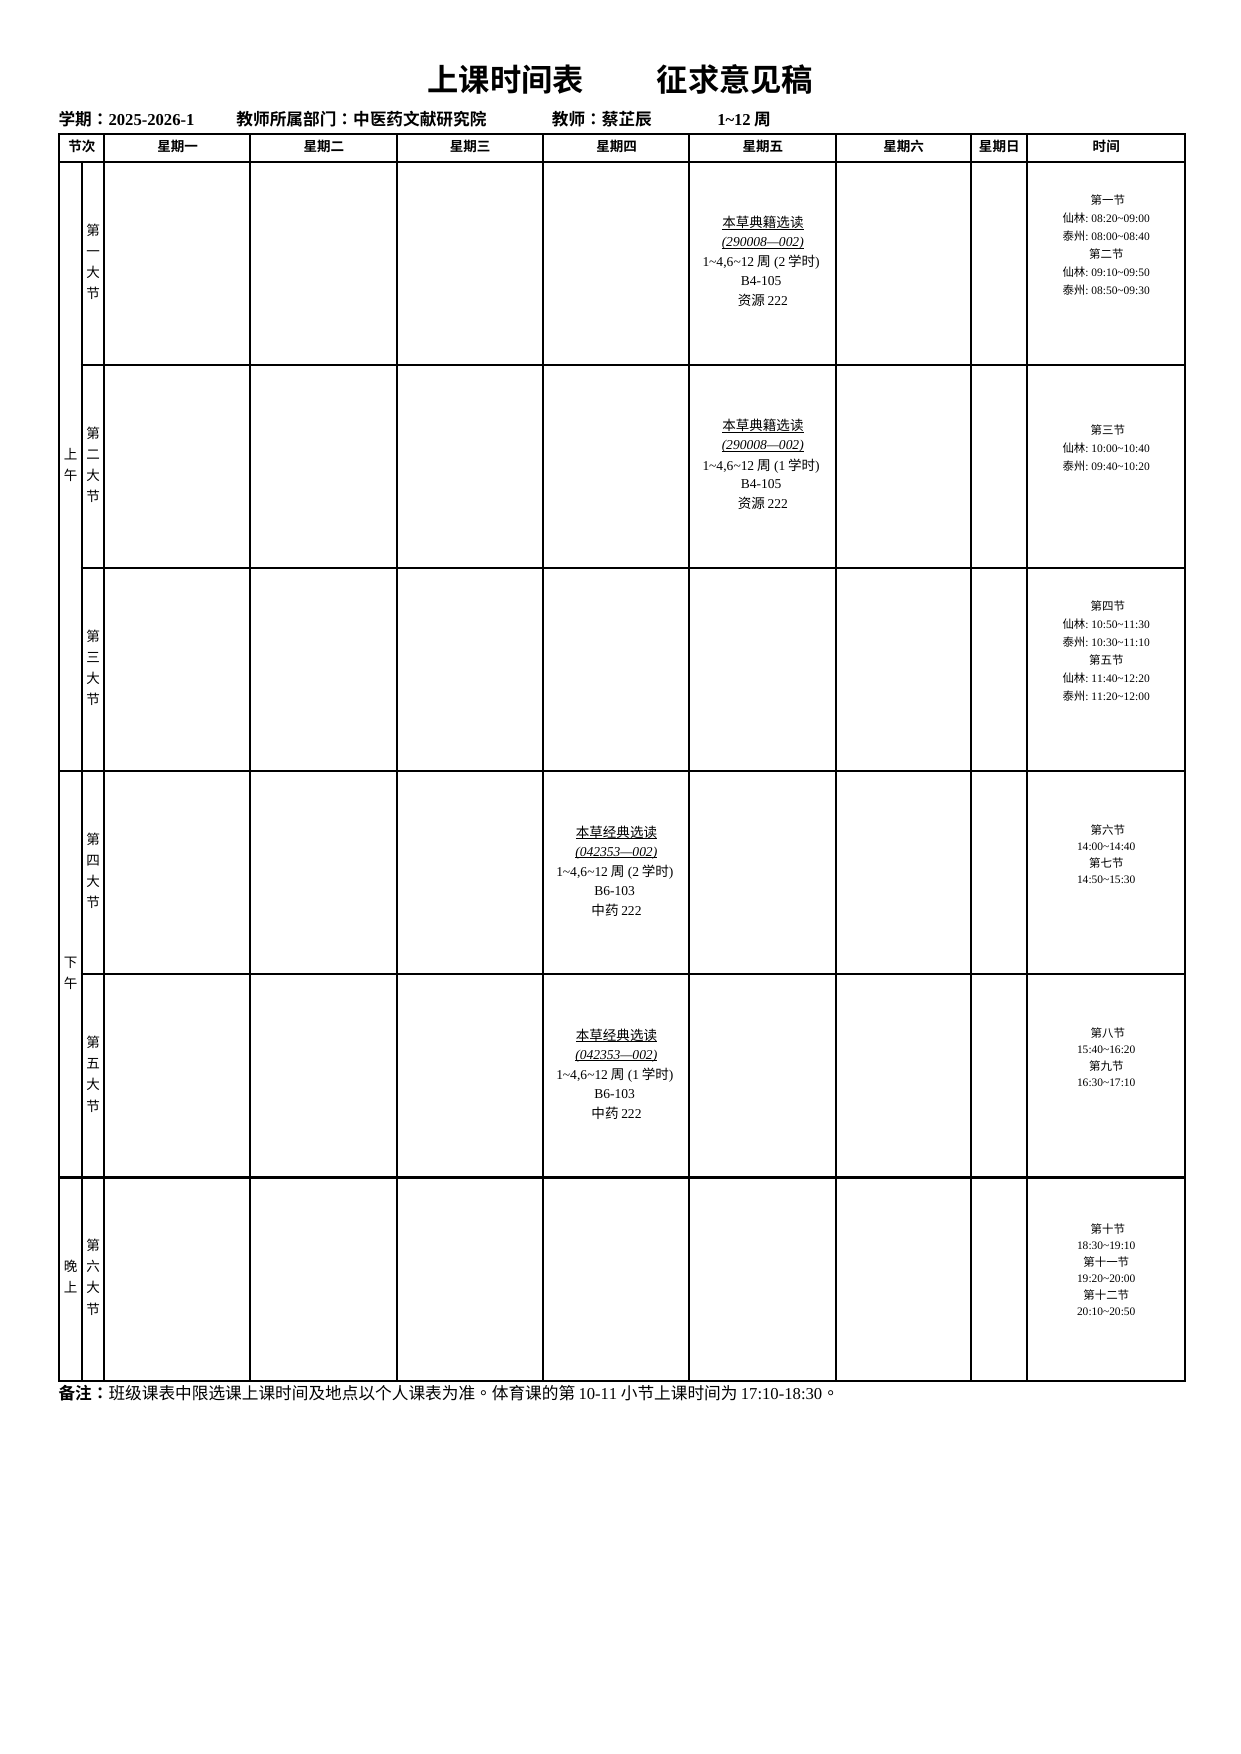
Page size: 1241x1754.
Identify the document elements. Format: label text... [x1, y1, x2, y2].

table_header 星期四 [544, 135, 688, 161]
table_cell 晚上 [60, 1179, 81, 1379]
table_cell [544, 569, 688, 770]
table_cell 第四节 仙林: 10:50~11:30 泰州: 10:30~11:10 第五节 仙林: 11:40~12:20 泰州: 11:20~12:00 [1028, 569, 1184, 770]
table_cell [251, 569, 396, 770]
table_cell [251, 1179, 396, 1379]
table_cell [105, 569, 249, 770]
table_header 节次 [60, 135, 103, 161]
table_cell [251, 975, 396, 1176]
table_cell [251, 163, 396, 364]
table_cell [398, 163, 542, 364]
table_cell [251, 366, 396, 567]
table_cell 第五大节 [83, 975, 103, 1176]
table_cell [690, 1179, 835, 1379]
table_cell [398, 366, 542, 567]
table_cell 第六节 14:00~14:40 第七节 14:50~15:30 [1028, 772, 1184, 973]
table_cell [972, 772, 1026, 973]
text 上课时间表 征求意见稿 [58, 58, 1182, 101]
table_cell 第八节 15:40~16:20 第九节 16:30~17:10 [1028, 975, 1184, 1176]
table_cell 本草典籍选读 (290008—002) 1~4,6~12周 (2学时) B4-105 资源222 [690, 163, 835, 364]
table_cell [398, 975, 542, 1176]
table_cell [690, 569, 835, 770]
table_cell [690, 772, 835, 973]
table_cell [251, 772, 396, 973]
table_cell 第六大节 [83, 1179, 103, 1379]
table_cell [837, 1179, 970, 1379]
table_cell [398, 1179, 542, 1379]
table_cell 第三节 仙林: 10:00~10:40 泰州: 09:40~10:20 [1028, 366, 1184, 567]
table_cell 上午 [60, 163, 81, 770]
table_cell 第四大节 [83, 772, 103, 973]
table_cell 本草经典选读 (042353—002) 1~4,6~12周 (2学时) B6-103 中药222 [544, 772, 688, 973]
table_header 星期六 [837, 135, 970, 161]
text 备注：班级课表中限选课上课时间及地点以个人课表为准。体育课的第10-11小节上课时间为17:10-18:30。 [58, 1382, 1182, 1404]
table_cell [972, 163, 1026, 364]
table_cell [972, 569, 1026, 770]
table_cell [544, 163, 688, 364]
table_cell [837, 975, 970, 1176]
table_cell [837, 366, 970, 567]
table_cell 第一大节 [83, 163, 103, 364]
table_cell 第二大节 [83, 366, 103, 567]
table_cell [105, 975, 249, 1176]
table_cell 第一节 仙林: 08:20~09:00 泰州: 08:00~08:40 第二节 仙林: 09:10~09:50 泰州: 08:50~09:30 [1028, 163, 1184, 364]
text 学期：2025-2026-1 教师所属部门：中医药文献研究院 教师：蔡芷辰 1~12周 [58, 107, 1182, 130]
table_cell 下午 [60, 772, 81, 1176]
table_cell [105, 163, 249, 364]
table_cell [105, 772, 249, 973]
table_header 星期三 [398, 135, 542, 161]
table_cell 第十节 18:30~19:10 第十一节 19:20~20:00 第十二节 20:10~20:50 [1028, 1179, 1184, 1379]
table_header 星期日 [972, 135, 1026, 161]
table_cell [690, 975, 835, 1176]
table_cell 本草典籍选读 (290008—002) 1~4,6~12周 (1学时) B4-105 资源222 [690, 366, 835, 567]
table_header 星期一 [105, 135, 249, 161]
table_header 时间 [1028, 135, 1184, 161]
table_cell [544, 366, 688, 567]
table_cell 本草经典选读 (042353—002) 1~4,6~12周 (1学时) B6-103 中药222 [544, 975, 688, 1176]
table_cell [837, 772, 970, 973]
table_cell [837, 569, 970, 770]
table_cell [544, 1179, 688, 1379]
table_cell [105, 366, 249, 567]
table_cell [398, 772, 542, 973]
table_cell 第三大节 [83, 569, 103, 770]
table_cell [837, 163, 970, 364]
table_cell [398, 569, 542, 770]
table_cell [105, 1179, 249, 1379]
table_cell [972, 1179, 1026, 1379]
table_header 星期二 [251, 135, 396, 161]
table_cell [972, 366, 1026, 567]
table_header 星期五 [690, 135, 835, 161]
table_cell [972, 975, 1026, 1176]
